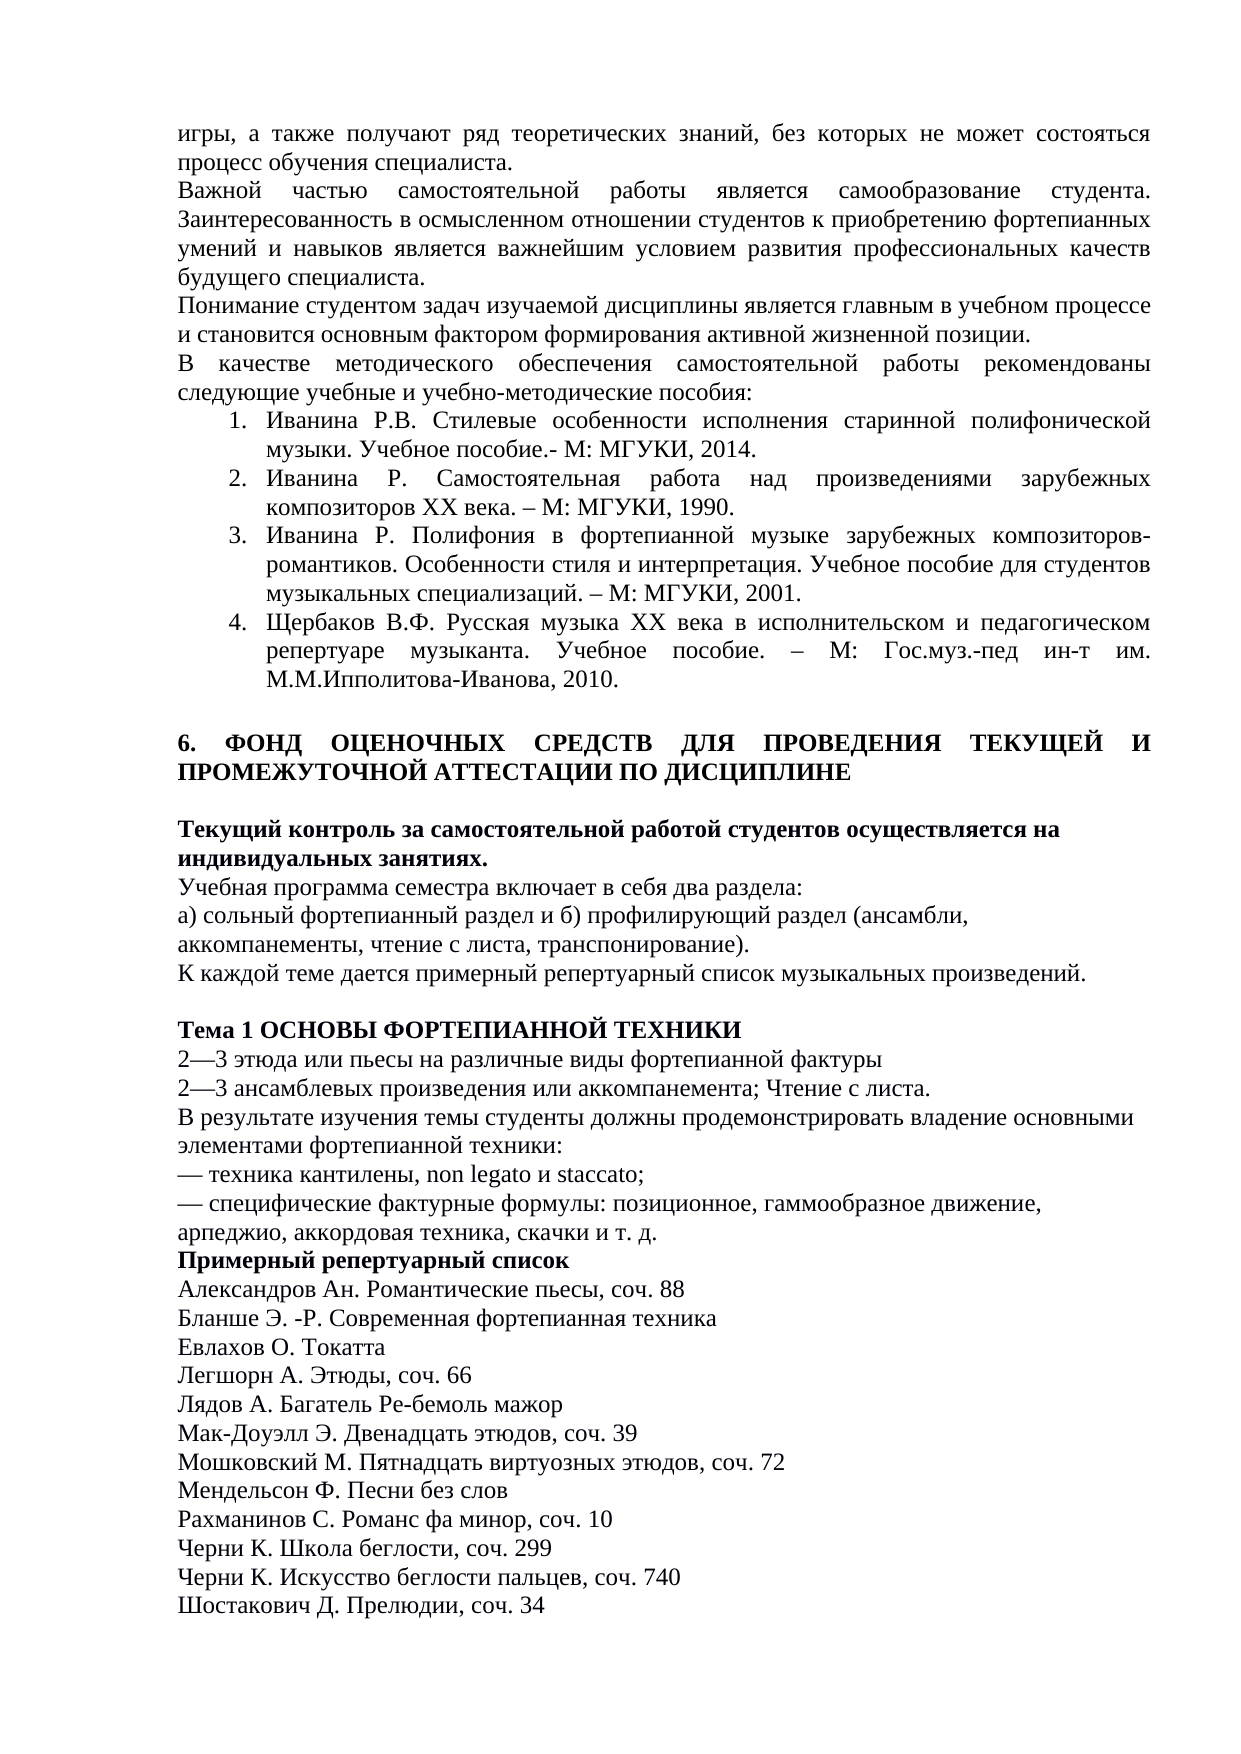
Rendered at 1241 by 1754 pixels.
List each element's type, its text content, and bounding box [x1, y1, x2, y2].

list Иванина Р. Полифония в фортепианной музыке зарубежных композиторов-романтиков. Особенности стиля и интерпретация. Учебное пособие для студентов музыкальных специализаций. – М: МГУКИ, 2001. [228, 521, 1152, 607]
text Примерный репертуарный список [177, 1246, 1152, 1274]
text В результате изучения темы студенты должны продемонстрировать владение основными [177, 1102, 1152, 1131]
text индивидуальных занятиях. [177, 843, 1152, 872]
text Мендельсон Ф. Песни без слов [177, 1476, 1152, 1504]
text Рахманинов С. Романс фа минор, соч. 10 [177, 1504, 1152, 1533]
text Евлахов О. Токатта [177, 1332, 1152, 1361]
text 2—3 ансамблевых произведения или аккомпанемента; Чтение с листа. [177, 1073, 1152, 1102]
text — техника кантилены, non legato и staссato; [177, 1159, 1152, 1188]
text Текущий контроль за самостоятельной работой студентов осуществляется на [177, 814, 1152, 843]
text К каждой теме дается примерный репертуарный список музыкальных произведений. [177, 958, 1152, 987]
text Легшорн А. Этюды, соч. 66 [177, 1361, 1152, 1389]
text Шостакович Д. Прелюдии, соч. 34 [177, 1591, 1152, 1619]
text а) сольный фортепианный раздел и б) профилирующий раздел (ансамбли, [177, 901, 1152, 929]
text аккомпанементы, чтение с листа, транспонирование). [177, 929, 1152, 958]
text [177, 118, 1152, 176]
text 2—3 этюда или пьесы на различные виды фортепианной фактуры [177, 1044, 1152, 1073]
text В качестве методического обеспечения самостоятельной работы рекомендованы следующие учебные и учебно-методические пособия: [177, 348, 1152, 406]
text Александров Ан. Романтические пьесы, соч. 88 [177, 1274, 1152, 1303]
text элементами фортепианной техники: [177, 1131, 1152, 1159]
text — специфические фактурные формулы: позиционное, гаммообразное движение, [177, 1188, 1152, 1217]
text арпеджио, аккордовая техника, скачки и т. д. [177, 1217, 1152, 1246]
list Иванина Р.В. Стилевые особенности исполнения старинной полифонической музыки. Учебное пособие.- М: МГУКИ, 2014. [228, 406, 1152, 463]
text Мошковский М. Пятнадцать виртуозных этюдов, соч. 72 [177, 1447, 1152, 1476]
text 6. ФОНД ОЦЕНОЧНЫХ СРЕДСТВ ДЛЯ ПРОВЕДЕНИЯ ТЕКУЩЕЙ И ПРОМЕЖУТОЧНОЙ АТТЕСТАЦИИ ПО ДИСЦИПЛИНЕ [177, 728, 1152, 786]
text Черни К. Школа беглости, соч. 299 [177, 1533, 1152, 1562]
text Лядов А. Багатель Ре-бемоль мажор [177, 1389, 1152, 1418]
text Черни К. Искусство беглости пальцев, соч. 740 [177, 1562, 1152, 1591]
text Бланше Э. -Р. Современная фортепианная техника [177, 1303, 1152, 1332]
list Иванина Р. Самостоятельная работа над произведениями зарубежных композиторов ХХ века. – М: МГУКИ, 1990. [228, 463, 1152, 521]
text Мак-Доуэлл Э. Двенадцать этюдов, соч. 39 [177, 1418, 1152, 1447]
text Учебная программа семестра включает в себя два раздела: [177, 872, 1152, 901]
text Понимание студентом задач изучаемой дисциплины является главным в учебном процессе и становится основным фактором формирования активной жизненной позиции. [177, 291, 1152, 348]
list Щербаков В.Ф. Русская музыка ХХ века в исполнительском и педагогическом репертуаре музыканта. Учебное пособие. – М: Гос.муз.-пед ин-т им. М.М.Ипполитова-Иванова, 2010. [228, 607, 1152, 693]
text Тема 1 ОСНОВЫ ФОРТЕПИАННОЙ ТЕХНИКИ [177, 1016, 1152, 1044]
text Важной частью самостоятельной работы является самообразование студента. Заинтересованность в осмысленном отношении студентов к приобретению фортепианных умений и навыков является важнейшим условием развития профессиональных качеств будущего специалиста. [177, 176, 1152, 291]
